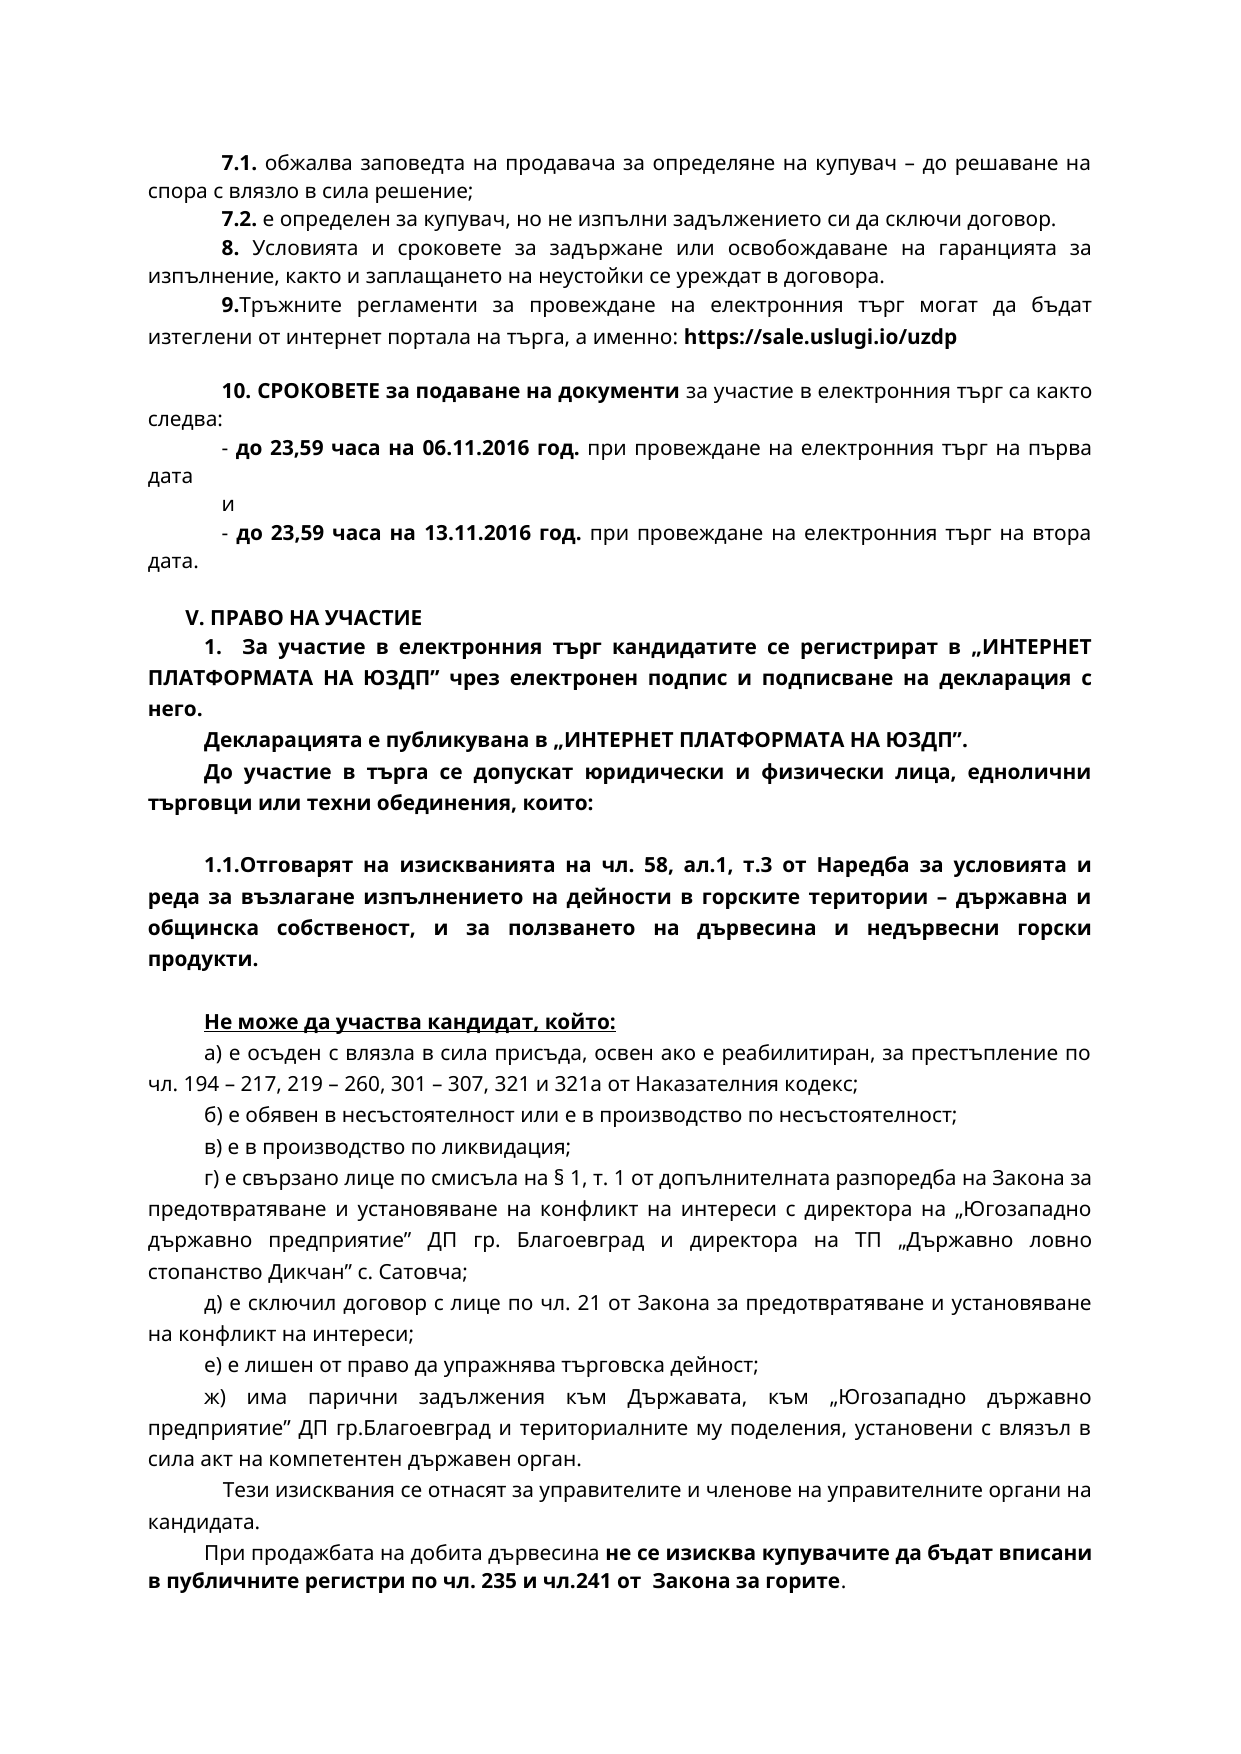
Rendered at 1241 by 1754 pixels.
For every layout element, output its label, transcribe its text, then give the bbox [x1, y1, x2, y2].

text При продажбата на добита дървесина не се изисква купувачите да бъдат вписани в публичните регистри по чл. 235 и чл.241 от Закона за горите. [148, 1538, 1093, 1595]
text и [148, 489, 1093, 518]
text ж) има парични задължения към Държавата, към „Югозападно държавно предприятие” ДП гр.Благоевград и териториалните му поделения, установени с влязъл в сила акт на компетентен държавен орган. [148, 1382, 1093, 1473]
text Тези изисквания се отнасят за управителите и членове на управителните органи на кандидата. [148, 1476, 1093, 1535]
text г) е свързано лице по смисъла на § 1, т. 1 от допълнителната разпоредба на Закона за предотвратяване и установяване на конфликт на интереси с директора на „Югозападно държавно предприятие” ДП гр. Благоевград и директора на ТП „Държавно ловно стопанство Дикчан” с. Сатовча; [148, 1163, 1093, 1285]
text е) е лишен от право да упражнява търговска дейност; [148, 1351, 1093, 1379]
text V. ПРАВО НА УЧАСТИЕ [148, 603, 1093, 632]
text 8. Условията и сроковете за задържане или освобождаване на гаранцията за изпълнение, както и заплащането на неустойки се уреждат в договора. [148, 233, 1093, 290]
text - до 23,59 часа на 06.11.2016 год. при провеждане на електронния търг на първа дата [148, 433, 1093, 489]
text 7.1. обжалва заповедта на продавача за определяне на купувач – до решаване на спора с влязло в сила решение; [148, 148, 1093, 204]
text До участие в търга се допускат юридически и физически лица, еднолични търговци или техни обединения, които: [148, 757, 1093, 816]
text 7.2. е определен за купувач, но не изпълни задължението си да сключи договор. [148, 204, 1093, 233]
text а) е осъден с влязла в сила присъда, освен ако е реабилитиран, за престъпление по чл. 194 – 217, 219 – 260, 301 – 307, 321 и 321а от Наказателния кодекс; [148, 1038, 1093, 1098]
text Не може да участва кандидат, който: [148, 1007, 1093, 1035]
text в) е в производство по ликвидация; [148, 1132, 1093, 1160]
text - до 23,59 часа на 13.11.2016 год. при провеждане на електронния търг на втора дата. [148, 518, 1093, 575]
text Декларацията е публикувана в „ИНТЕРНЕТ ПЛАТФОРМАТА НА ЮЗДП”. [148, 726, 1093, 754]
text 10. СРОКОВЕТЕ за подаване на документи за участие в електронния търг са както следва: [148, 376, 1093, 433]
text 1. За участие в електронния търг кандидатите се регистрират в „ИНТЕРНЕТ ПЛАТФОРМАТА НА ЮЗДП” чрез електронен подпис и подписване на декларация с него. [148, 632, 1093, 723]
text 1.1.Отговарят на изискванията на чл. 58, ал.1, т.3 от Наредба за условията и реда за възлагане изпълнението на дейности в горските територии – държавна и общинска собственост, и за ползването на дървесина и недървесни горски продукти. [148, 851, 1093, 973]
text д) е сключил договор с лице по чл. 21 от Закона за предотвратяване и установяване на конфликт на интереси; [148, 1288, 1093, 1348]
text б) е обявен в несъстоятелност или е в производство по несъстоятелност; [148, 1101, 1093, 1129]
text 9.Тръжните регламенти за провеждане на електронния търг могат да бъдат изтеглени от интернет портала на търга, а именно: https://sale.uslugi.io/uzdp [148, 290, 1093, 351]
